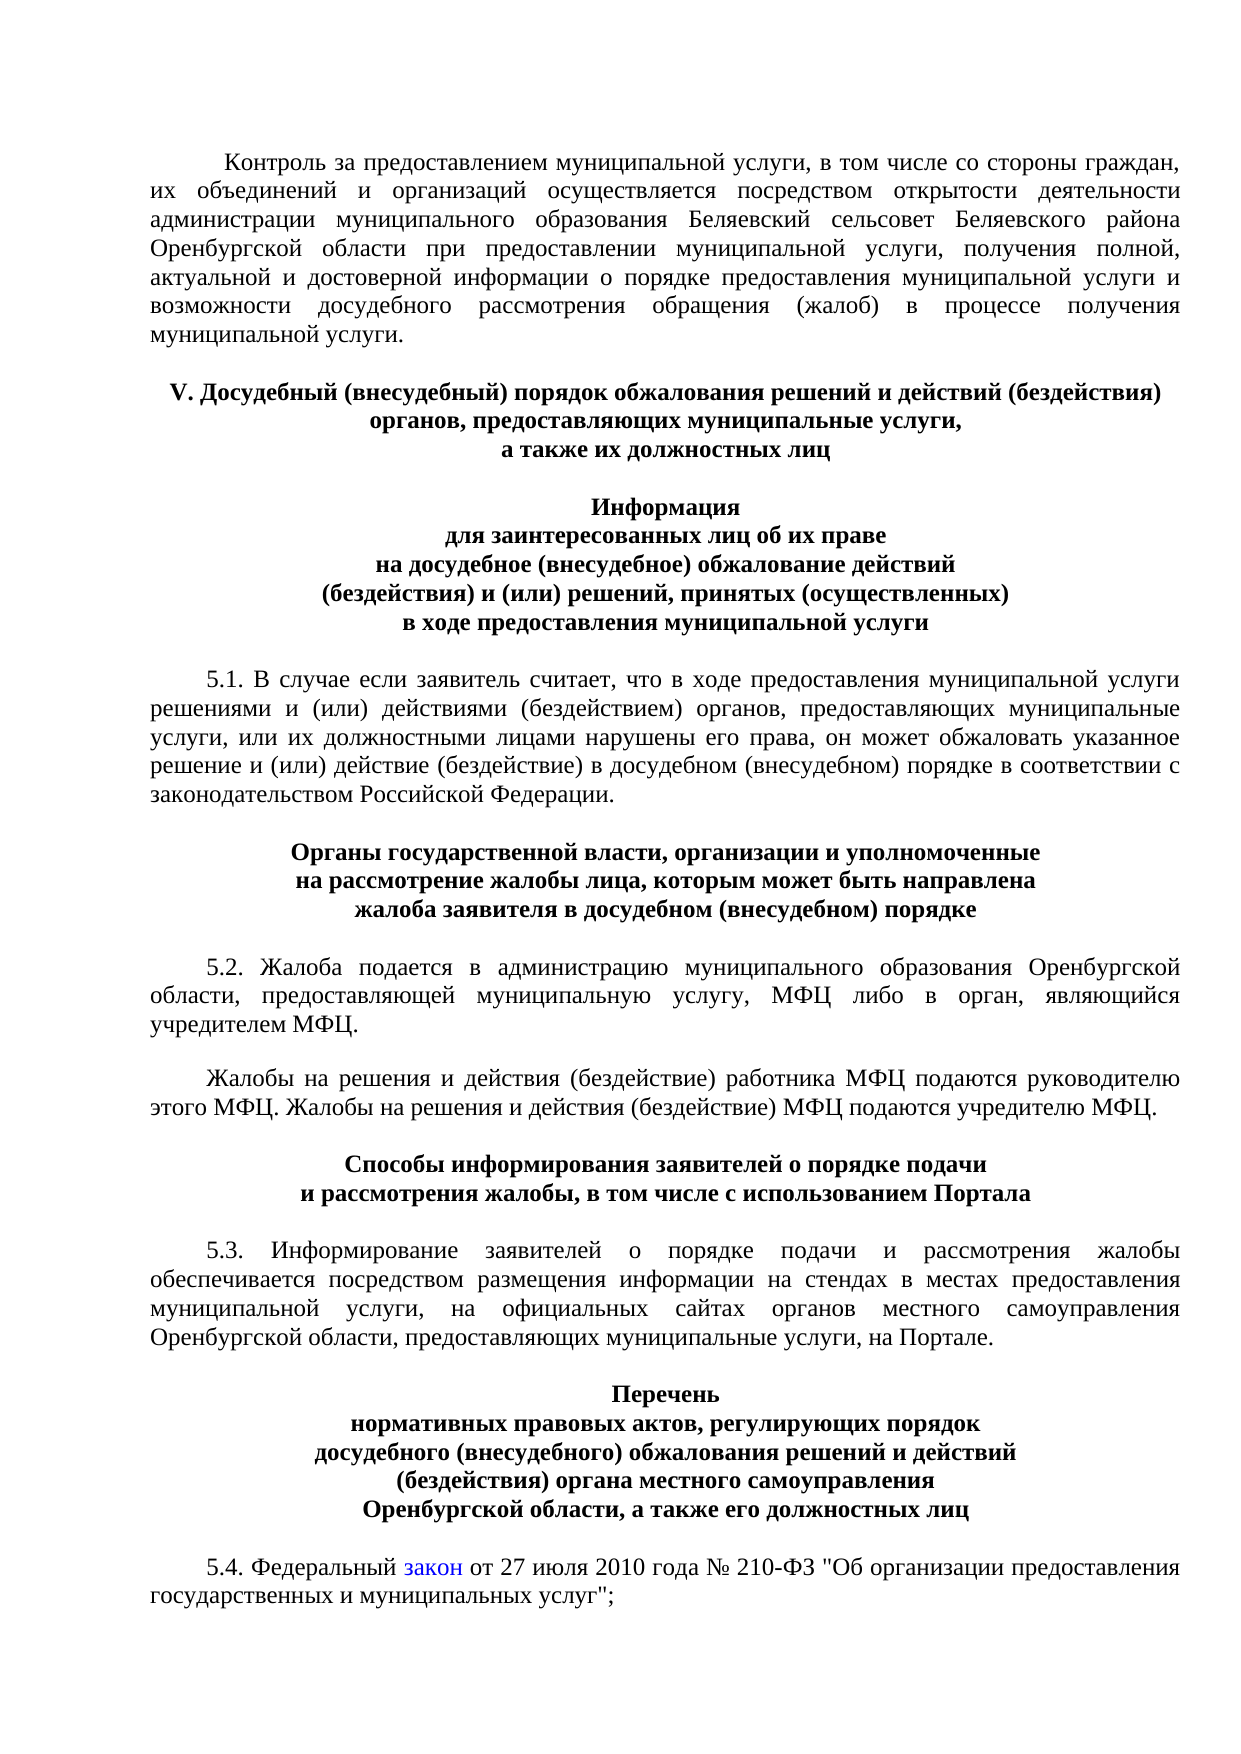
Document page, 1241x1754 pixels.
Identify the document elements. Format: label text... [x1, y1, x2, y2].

text в ходе предоставления муниципальной услуги [150, 607, 1181, 636]
text 5.1. В случае если заявитель считает, что в ходе предоставления муниципальной услуги решениями и (или) действиями (бездействием) органов, предоставляющих муниципальные услуги, или их должностными лицами нарушены его права, он может обжаловать указанное решение и (или) действие (бездействие) в досудебном (внесудебном) порядке в соответствии с законодательством Российской Федерации. [150, 664, 1181, 808]
text Оренбургской области, а также его должностных лиц [150, 1494, 1181, 1523]
text и рассмотрения жалобы, в том числе с использованием Портала [150, 1178, 1181, 1207]
text для заинтересованных лиц об их праве [150, 521, 1181, 549]
text досудебного (внесудебного) обжалования решений и действий [150, 1437, 1181, 1466]
text жалоба заявителя в досудебном (внесудебном) порядке [150, 894, 1181, 923]
text Способы информирования заявителей о порядке подачи [150, 1149, 1181, 1178]
text 5.4. Федеральный закон от 27 июля 2010 года № 210-ФЗ "Об организации предоставления государственных и муниципальных услуг"; [150, 1552, 1181, 1609]
text Жалобы на решения и действия (бездействие) работника МФЦ подаются руководителю этого МФЦ. Жалобы на решения и действия (бездействие) МФЦ подаются учредителю МФЦ. [150, 1063, 1181, 1121]
text Перечень [150, 1379, 1181, 1408]
text Контроль за предоставлением муниципальной услуги, в том числе со стороны граждан, их объединений и организаций осуществляется посредством открытости деятельности администрации муниципального образования Беляевский сельсовет Беляевского района Оренбургской области при предоставлении муниципальной услуги, получения полной, актуальной и достоверной информации о порядке предоставления муниципальной услуги и возможности досудебного рассмотрения обращения (жалоб) в процессе получения муниципальной услуги. [150, 147, 1181, 348]
text 5.2. Жалоба подается в администрацию муниципального образования Оренбургской области, предоставляющей муниципальную услугу, МФЦ либо в орган, являющийся учредителем МФЦ. [150, 952, 1181, 1038]
text (бездействия) и (или) решений, принятых (осуществленных) [150, 578, 1181, 607]
text Органы государственной власти, организации и уполномоченные [150, 837, 1181, 866]
text на досудебное (внесудебное) обжалование действий [150, 549, 1181, 578]
text на рассмотрение жалобы лица, которым может быть направлена [150, 866, 1181, 894]
text а также их должностных лиц [150, 434, 1181, 463]
text (бездействия) органа местного самоуправления [150, 1466, 1181, 1494]
text V. Досудебный (внесудебный) порядок обжалования решений и действий (бездействия) органов, предоставляющих муниципальные услуги, [150, 377, 1181, 434]
text нормативных правовых актов, регулирующих порядок [150, 1408, 1181, 1437]
text 5.3. Информирование заявителей о порядке подачи и рассмотрения жалобы обеспечивается посредством размещения информации на стендах в местах предоставления муниципальной услуги, на официальных сайтах органов местного самоуправления Оренбургской области, предоставляющих муниципальные услуги, на Портале. [150, 1236, 1181, 1351]
text Информация [150, 492, 1181, 521]
